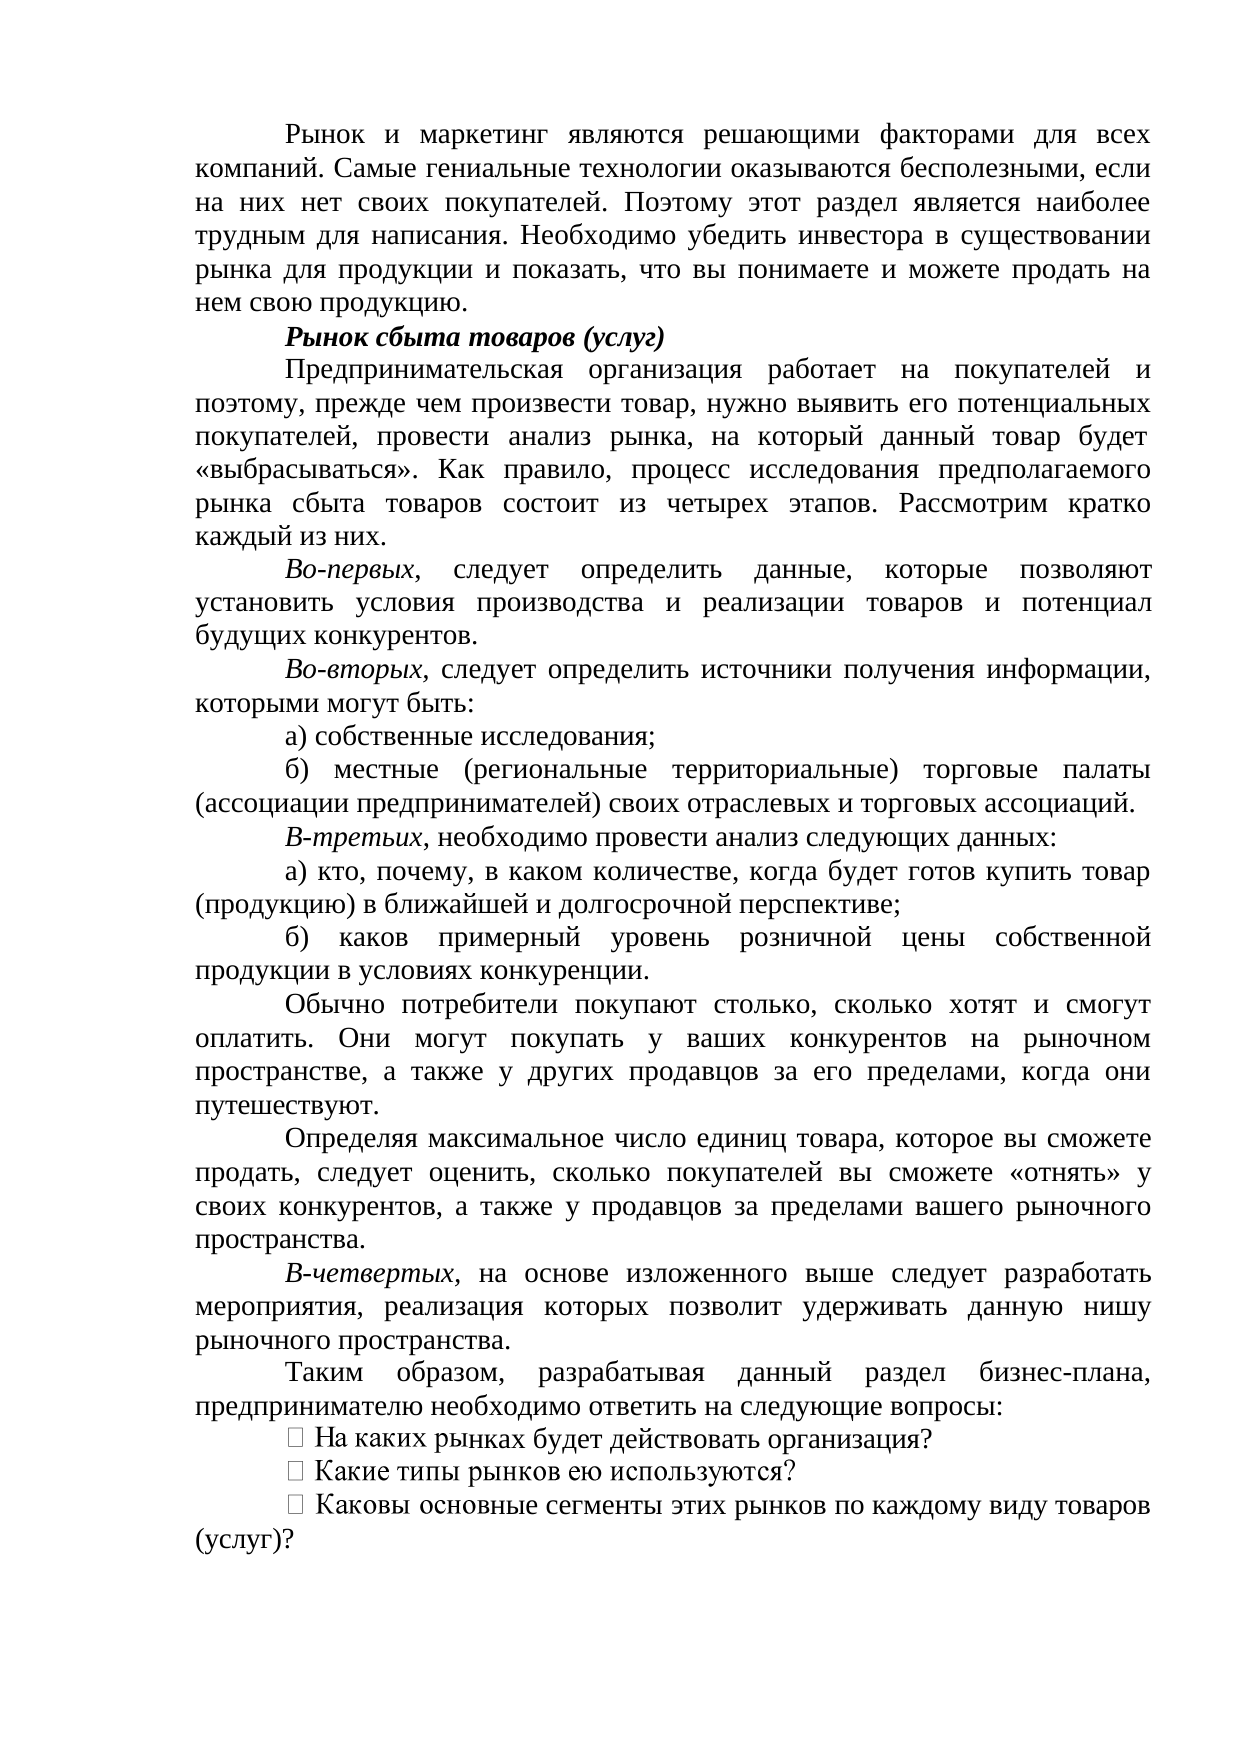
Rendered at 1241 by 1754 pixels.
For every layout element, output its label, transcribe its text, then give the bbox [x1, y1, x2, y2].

picture [284, 1421, 811, 1520]
text Во-первых, следует определить данные, которые позволяют установить условия производства и реализации товаров и потенциал будущих конкурентов. [195, 552, 1153, 651]
text Предпринимательская организация работает на покупателей и поэтому, прежде чем произвести товар, нужно выявить его потенциальных покупателей, провести анализ рынка, на который данный товар будет [195, 353, 1152, 451]
text Обычно потребители покупают столько, сколько хотят и смогут оплатить. Они могут покупать у ваших конкурентов на рыночном пространстве, а также у других продавцов за его пределами, когда они путешествуют. [195, 986, 1152, 1121]
text (услуг)? [195, 1522, 1192, 1555]
subtitle Рынок сбыта товаров (услуг) [284, 320, 1192, 353]
text В-третьих, необходимо провести анализ следующих данных: [284, 819, 1192, 853]
text ные сегменты этих рынков по каждому виду товаров [490, 1487, 1192, 1521]
text а) собственные исследования; [284, 718, 1192, 752]
text «выбрасываться». Как правило, процесс исследования предполагаемого рынка сбыта товаров состоит из четырех этапов. Рассмотрим кратко каждый из них. [195, 451, 1152, 552]
text Таким образом, разрабатывая данный раздел бизнес-плана, предпринимателю необходимо ответить на следующие вопросы: [195, 1355, 1152, 1421]
text a) кто, почему, в каком количестве, когда будет готов купить товар (продукцию) в ближайшей и долгосрочной перспективе; [195, 853, 1152, 920]
text Во-вторых, следует определить источники получения информации, которыми могут быть: [195, 651, 1152, 718]
text б) местные (региональные территориальные) торговые палаты (ассоциации предпринимателей) своих отраслевых и торговых ассоциаций. [195, 752, 1151, 819]
text б) каков примерный уровень розничной цены собственной продукции в условиях конкуренции. [195, 920, 1152, 986]
text В-четвертых, на основе изложенного выше следует разработать мероприятия, реализация которых позволит удерживать данную нишу рыночного пространства. [195, 1255, 1152, 1355]
text нках будет действовать организация? [468, 1421, 1192, 1455]
text Определяя максимальное число единиц товара, которое вы сможете продать, следует оценить, сколько покупателей вы сможете «отнять» у своих конкурентов, а также у продавцов за пределами вашего рыночного пространства. [195, 1121, 1152, 1255]
text Рынок и маркетинг являются решающими факторами для всех компаний. Самые гениальные технологии оказываются бесполезными, если на них нет своих покупателей. Поэтому этот раздел является наиболее трудным для написания. Необходимо убедить инвестора в существовании рынка для продукции и показать, что вы понимаете и можете продать на нем свою продукцию. [195, 117, 1152, 318]
